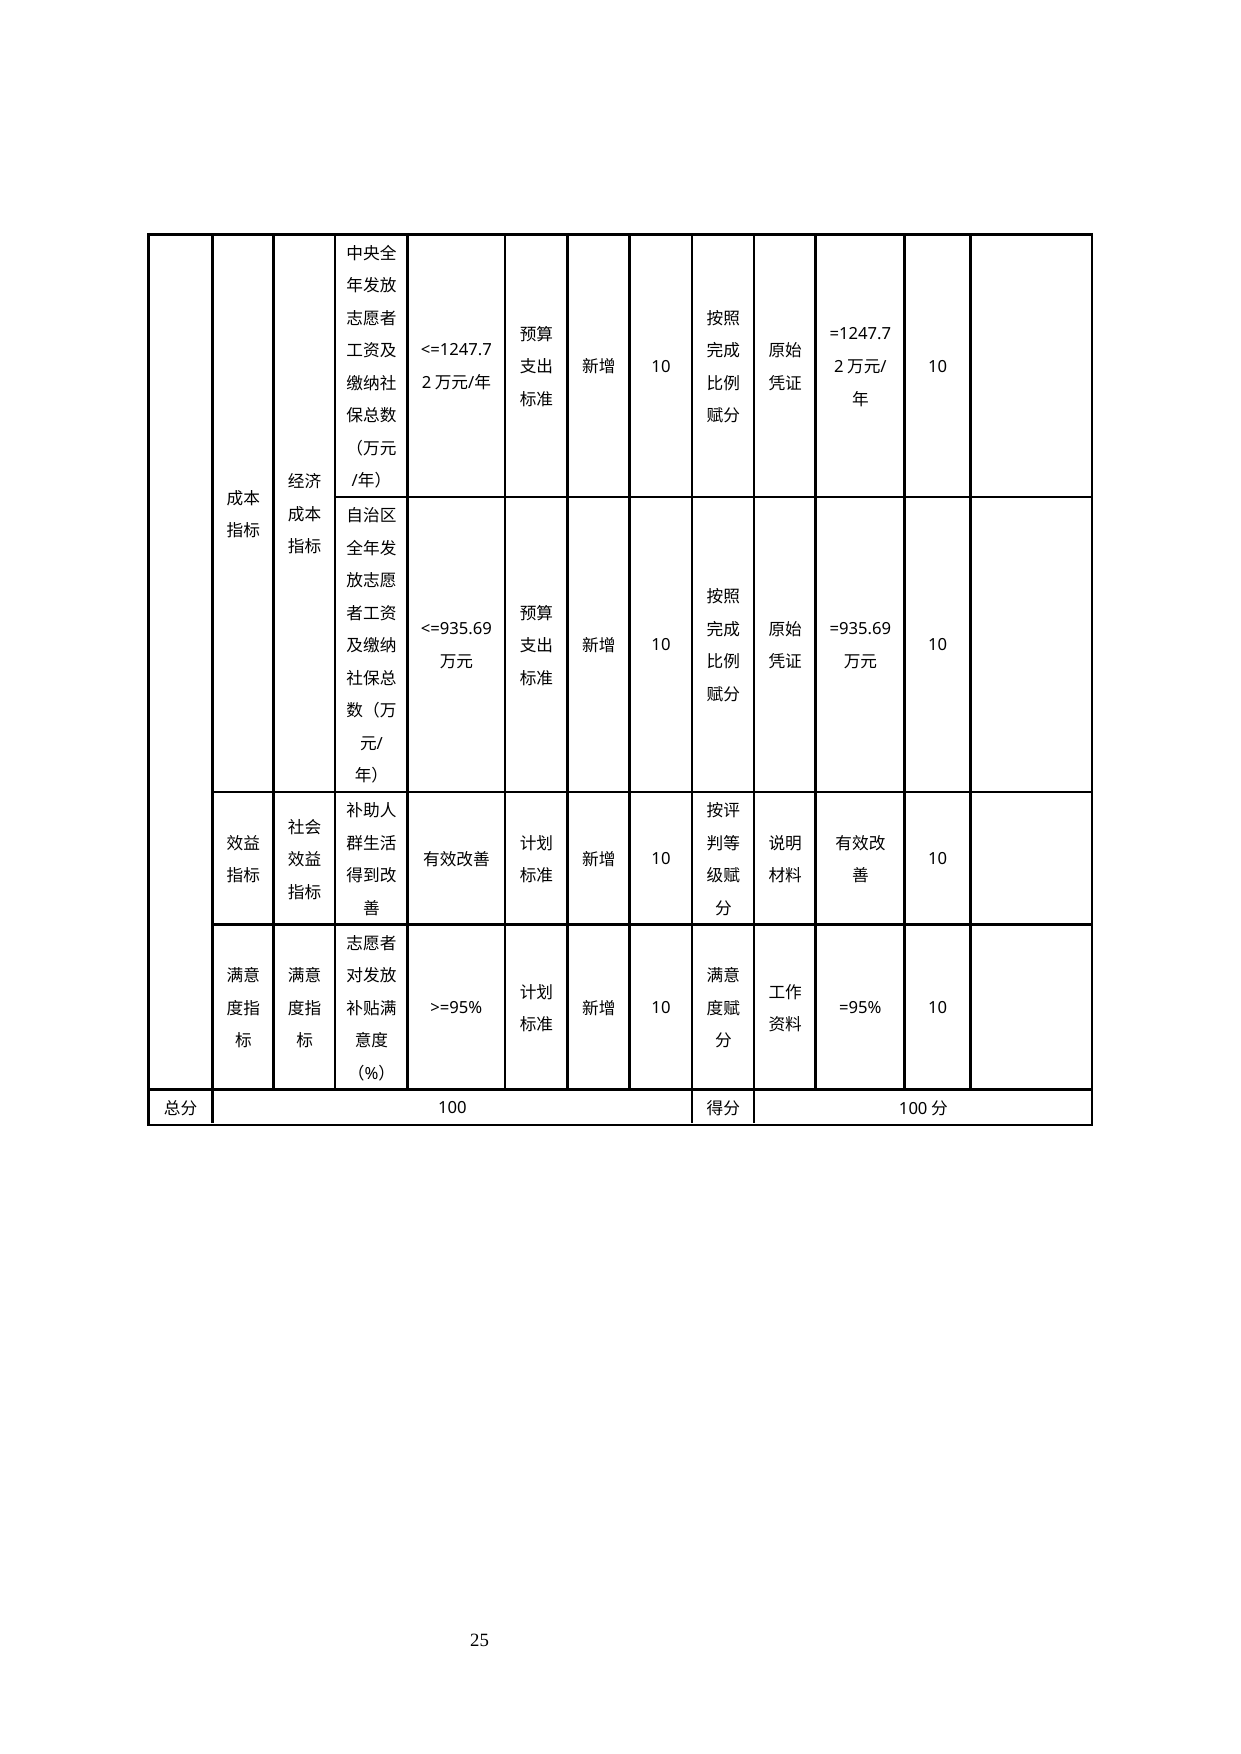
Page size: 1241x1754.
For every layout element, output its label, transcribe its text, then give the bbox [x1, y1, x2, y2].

table_cell 有效改善 [817, 793, 903, 923]
table_cell [972, 236, 1091, 496]
table_cell 新增 [569, 236, 628, 496]
table_cell <=935.69万元 [409, 498, 504, 791]
table_cell =935.69万元 [817, 498, 903, 791]
table_cell 社会效益指标 [275, 793, 334, 923]
table_cell 志愿者对发放补贴满意度（%） [336, 926, 406, 1088]
table_cell 总分 [150, 1091, 211, 1123]
table_cell 新增 [569, 498, 628, 791]
table_cell 10 [906, 236, 969, 496]
table_cell 中央全年发放志愿者工资及缴纳社保总数（万元/年） [336, 236, 406, 496]
table_cell [972, 926, 1091, 1088]
table_cell [972, 498, 1091, 791]
table_cell =95% [817, 926, 903, 1088]
table_cell 计划标准 [506, 793, 566, 923]
table_cell 10 [631, 793, 691, 923]
table_cell 有效改善 [409, 793, 504, 923]
table_cell 成本指标 [214, 236, 272, 791]
table_cell 10 [631, 926, 691, 1088]
table_cell 新增 [569, 926, 628, 1088]
table_cell 预算支出标准 [506, 498, 566, 791]
table_cell =1247.72万元/年 [817, 236, 903, 496]
table_cell 得分 [693, 1091, 753, 1123]
table_cell 满意度指标 [214, 926, 272, 1088]
table_cell 预算支出标准 [506, 236, 566, 496]
table_cell <=1247.72万元/年 [409, 236, 504, 496]
table_cell >=95% [409, 926, 504, 1088]
table_cell 补助人群生活得到改善 [336, 793, 406, 923]
table_cell 原始凭证 [755, 236, 814, 496]
table_cell 工作资料 [755, 926, 814, 1088]
table_cell 10 [906, 926, 969, 1088]
table_cell 100 [214, 1091, 691, 1123]
table_cell 满意度指标 [275, 926, 334, 1088]
table_cell 自治区全年发放志愿者工资及缴纳社保总数（万元/年） [336, 498, 406, 791]
table_cell 10 [631, 498, 691, 791]
table_cell 效益指标 [214, 793, 272, 923]
table_cell 计划标准 [506, 926, 566, 1088]
table_cell 按评判等级赋分 [693, 793, 753, 923]
table_cell 新增 [569, 793, 628, 923]
table_cell 100分 [755, 1091, 1091, 1123]
table_cell 按照完成比例赋分 [693, 498, 753, 791]
table_cell 满意度赋分 [693, 926, 753, 1088]
table_cell 经济成本指标 [275, 236, 334, 791]
table_cell 按照完成比例赋分 [693, 236, 753, 496]
table_cell 说明材料 [755, 793, 814, 923]
table_cell [972, 793, 1091, 923]
table_cell 10 [906, 498, 969, 791]
table_cell 10 [906, 793, 969, 923]
table_cell 原始凭证 [755, 498, 814, 791]
table_cell 10 [631, 236, 691, 496]
